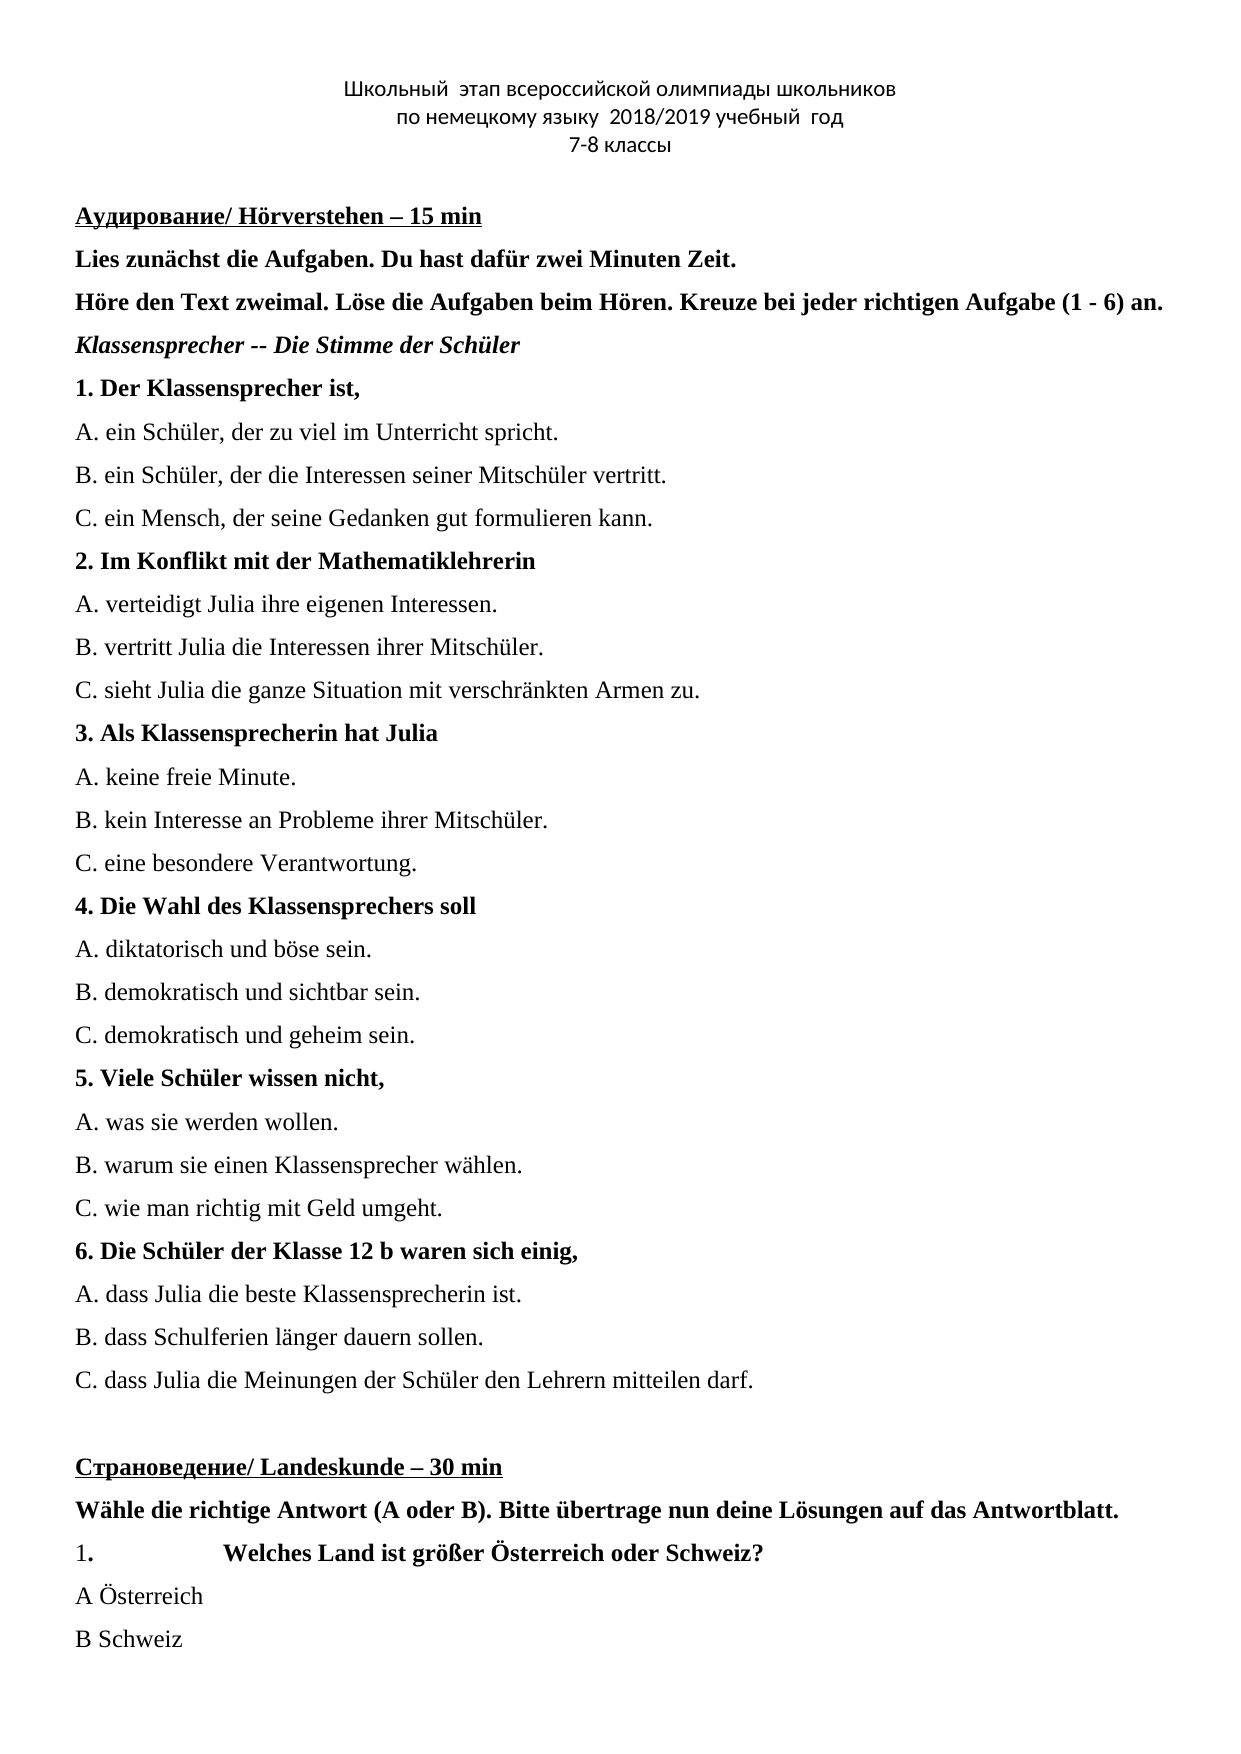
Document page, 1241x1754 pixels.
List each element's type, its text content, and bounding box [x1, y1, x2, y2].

text C. dass Julia die Meinungen der Schüler den Lehrern mitteilen darf. [75, 1365, 1165, 1394]
text B Schweiz [75, 1624, 1165, 1653]
text 4. Die Wahl des Klassensprechers soll [75, 891, 1165, 920]
text B. warum sie einen Klassensprecher wählen. [75, 1150, 1165, 1178]
text B. dass Schulferien länger dauern sollen. [75, 1322, 1165, 1351]
text C. demokratisch und geheim sein. [75, 1020, 1165, 1049]
text C. ein Mensch, der seine Gedanken gut formulieren kann. [75, 503, 1165, 532]
text B. ein Schüler, der die Interessen seiner Mitschüler vertritt. [75, 460, 1165, 488]
text 6. Die Schüler der Klasse 12 b waren sich einig, [75, 1236, 1165, 1265]
text 2. Im Konflikt mit der Mathematiklehrerin [75, 546, 1165, 575]
text 5. Viele Schüler wissen nicht, [75, 1063, 1165, 1092]
text B. vertritt Julia die Interessen ihrer Mitschüler. [75, 632, 1165, 661]
text A. keine freie Minute. [75, 762, 1165, 790]
text C. eine besondere Verantwortung. [75, 848, 1165, 877]
text Klassensprecher -- Die Stimme der Schüler [75, 330, 1165, 359]
text 1. Der Klassensprecher ist, [75, 373, 1165, 402]
text B. kein Interesse an Probleme ihrer Mitschüler. [75, 805, 1165, 833]
text Wähle die richtige Antwort (A oder B). Bitte übertrage nun deine Lösungen auf das Antwortblatt. [75, 1495, 1165, 1523]
text A. was sie werden wollen. [75, 1107, 1165, 1135]
text Höre den Text zweimal. Löse die Aufgaben beim Hören. Kreuze bei jeder richtigen Aufgabe (1 - 6) an. [75, 287, 1165, 316]
text B. demokratisch und sichtbar sein. [75, 977, 1165, 1006]
text 1. Welches Land ist größer Österreich oder Schweiz? [75, 1538, 1165, 1567]
text Lies zunächst die Aufgaben. Du hast dafür zwei Minuten Zeit. [75, 244, 1165, 273]
text A. ein Schüler, der zu viel im Unterricht spricht. [75, 417, 1165, 445]
text C. sieht Julia die ganze Situation mit verschränkten Armen zu. [75, 675, 1165, 704]
text A Österreich [75, 1581, 1165, 1610]
text A. verteidigt Julia ihre eigenen Interessen. [75, 589, 1165, 618]
text A. dass Julia die beste Klassensprecherin ist. [75, 1279, 1165, 1308]
text A. diktatorisch und böse sein. [75, 934, 1165, 963]
text Страноведение/ Landeskunde – 30 min [75, 1452, 1165, 1480]
text C. wie man richtig mit Geld umgeht. [75, 1193, 1165, 1222]
text Аудирование/ Hörverstehen – 15 min [75, 201, 1165, 230]
text 3. Als Klassensprecherin hat Julia [75, 718, 1165, 747]
